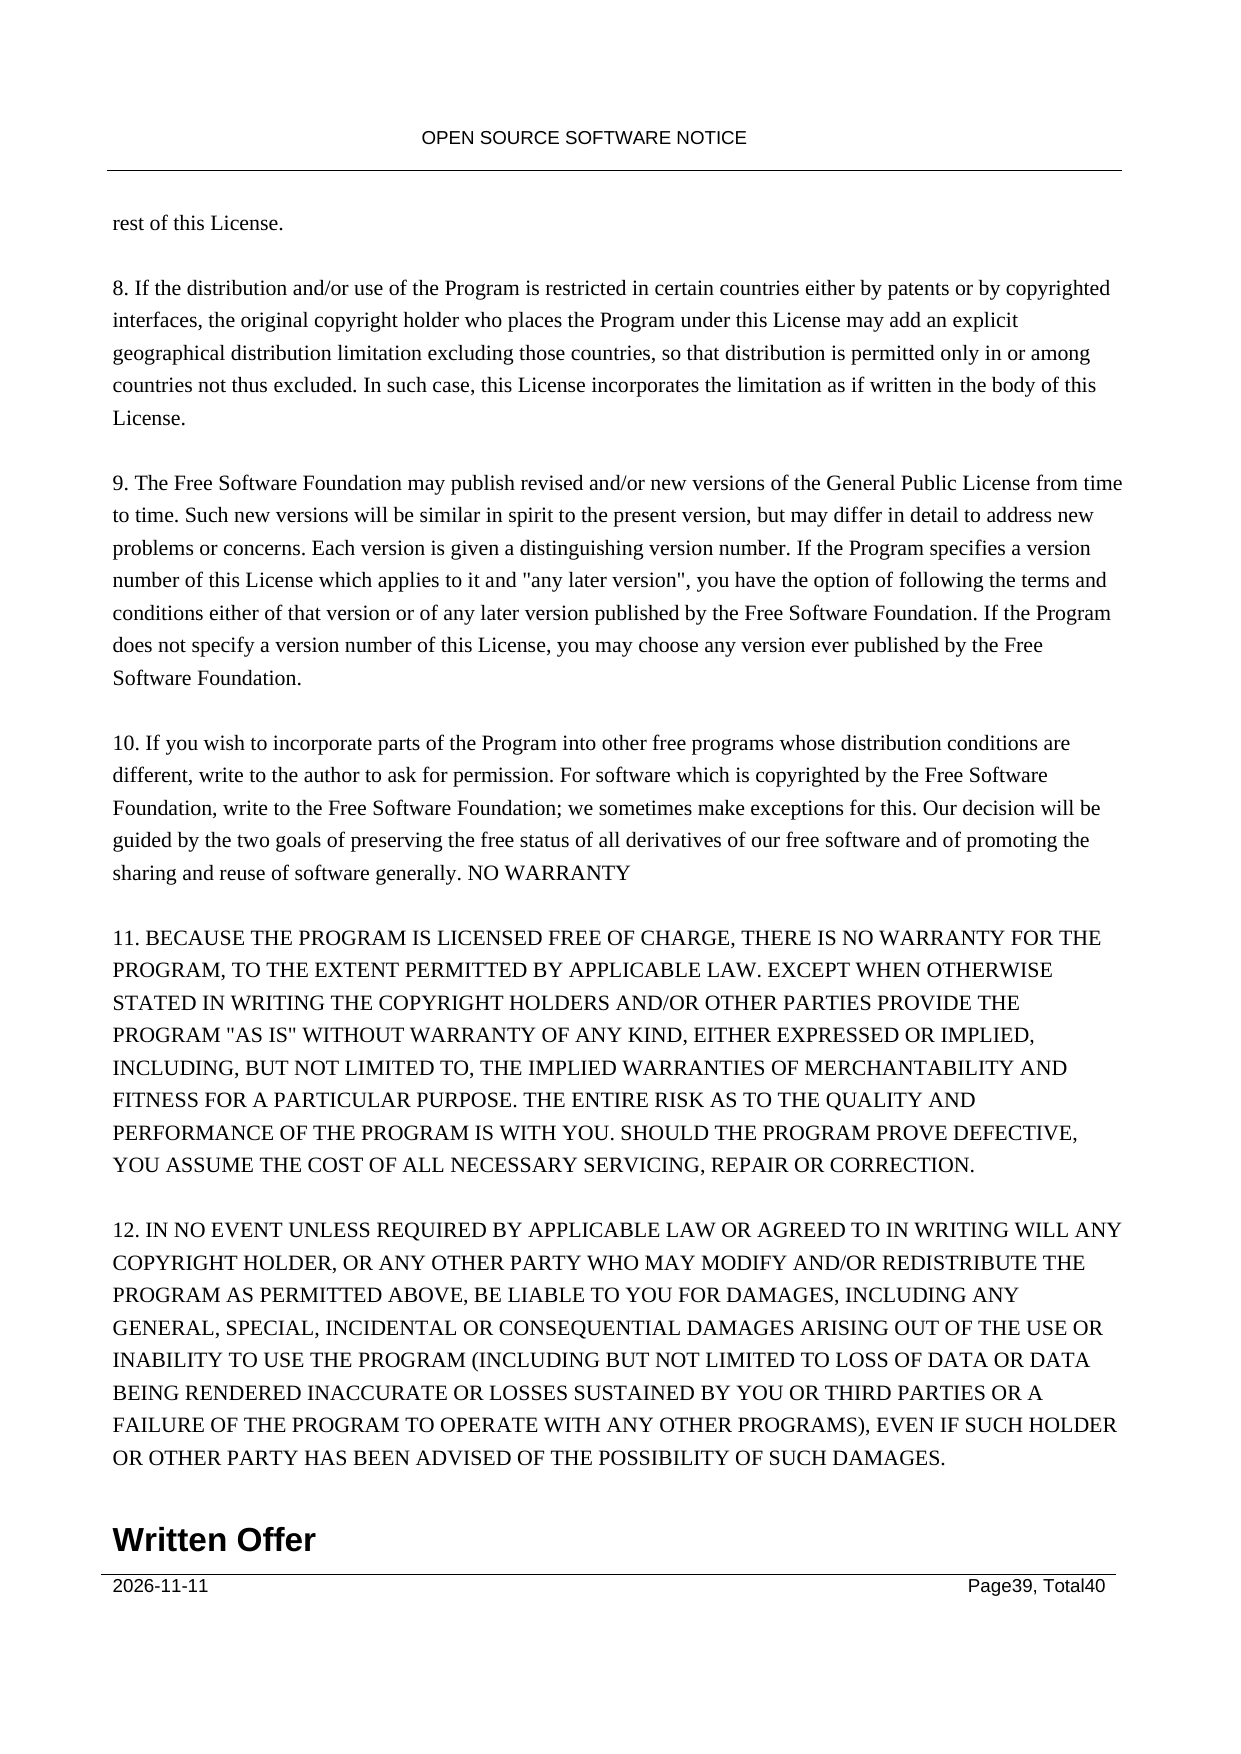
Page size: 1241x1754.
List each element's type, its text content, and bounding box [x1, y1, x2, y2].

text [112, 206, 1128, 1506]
text Written Offer [112, 1506, 1128, 1571]
